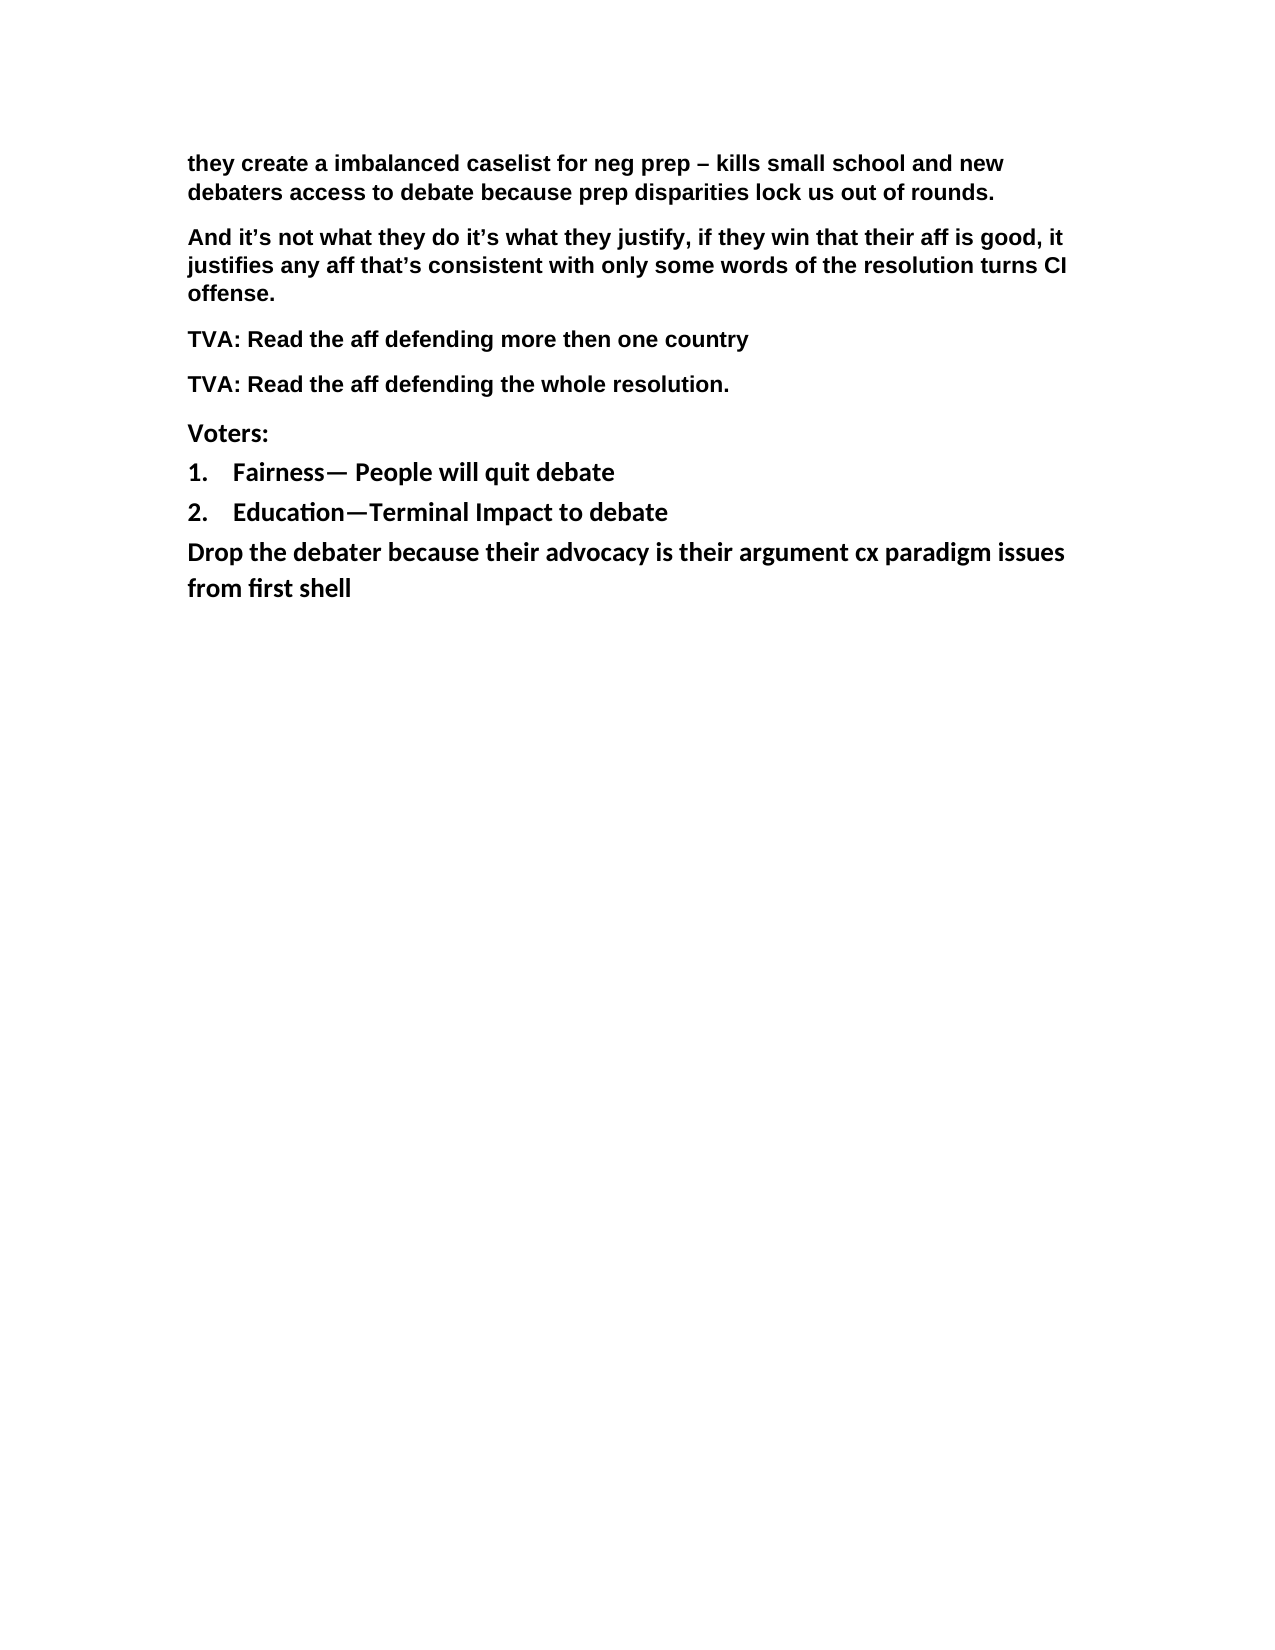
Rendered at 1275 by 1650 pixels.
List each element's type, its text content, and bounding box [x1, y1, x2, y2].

text TVA: Read the aff defending more then one country [187, 326, 1087, 352]
subtitle Drop the debater because their advocacy is their argument cx paradigm issues from first shell [187, 535, 1087, 604]
text And it’s not what they do it’s what they justify, if they win that their aff is good, it justifies any aff that’s consistent with only some words of the resolution turns CI offense. [187, 223, 1087, 307]
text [187, 150, 1087, 205]
subtitle Voters: [187, 416, 1087, 449]
text TVA: Read the aff defending the whole resolution. [187, 371, 1087, 397]
subtitle 1. Fairness— People will quit debate [187, 456, 1087, 488]
subtitle 2. Education—Terminal Impact to debate [187, 495, 1087, 528]
